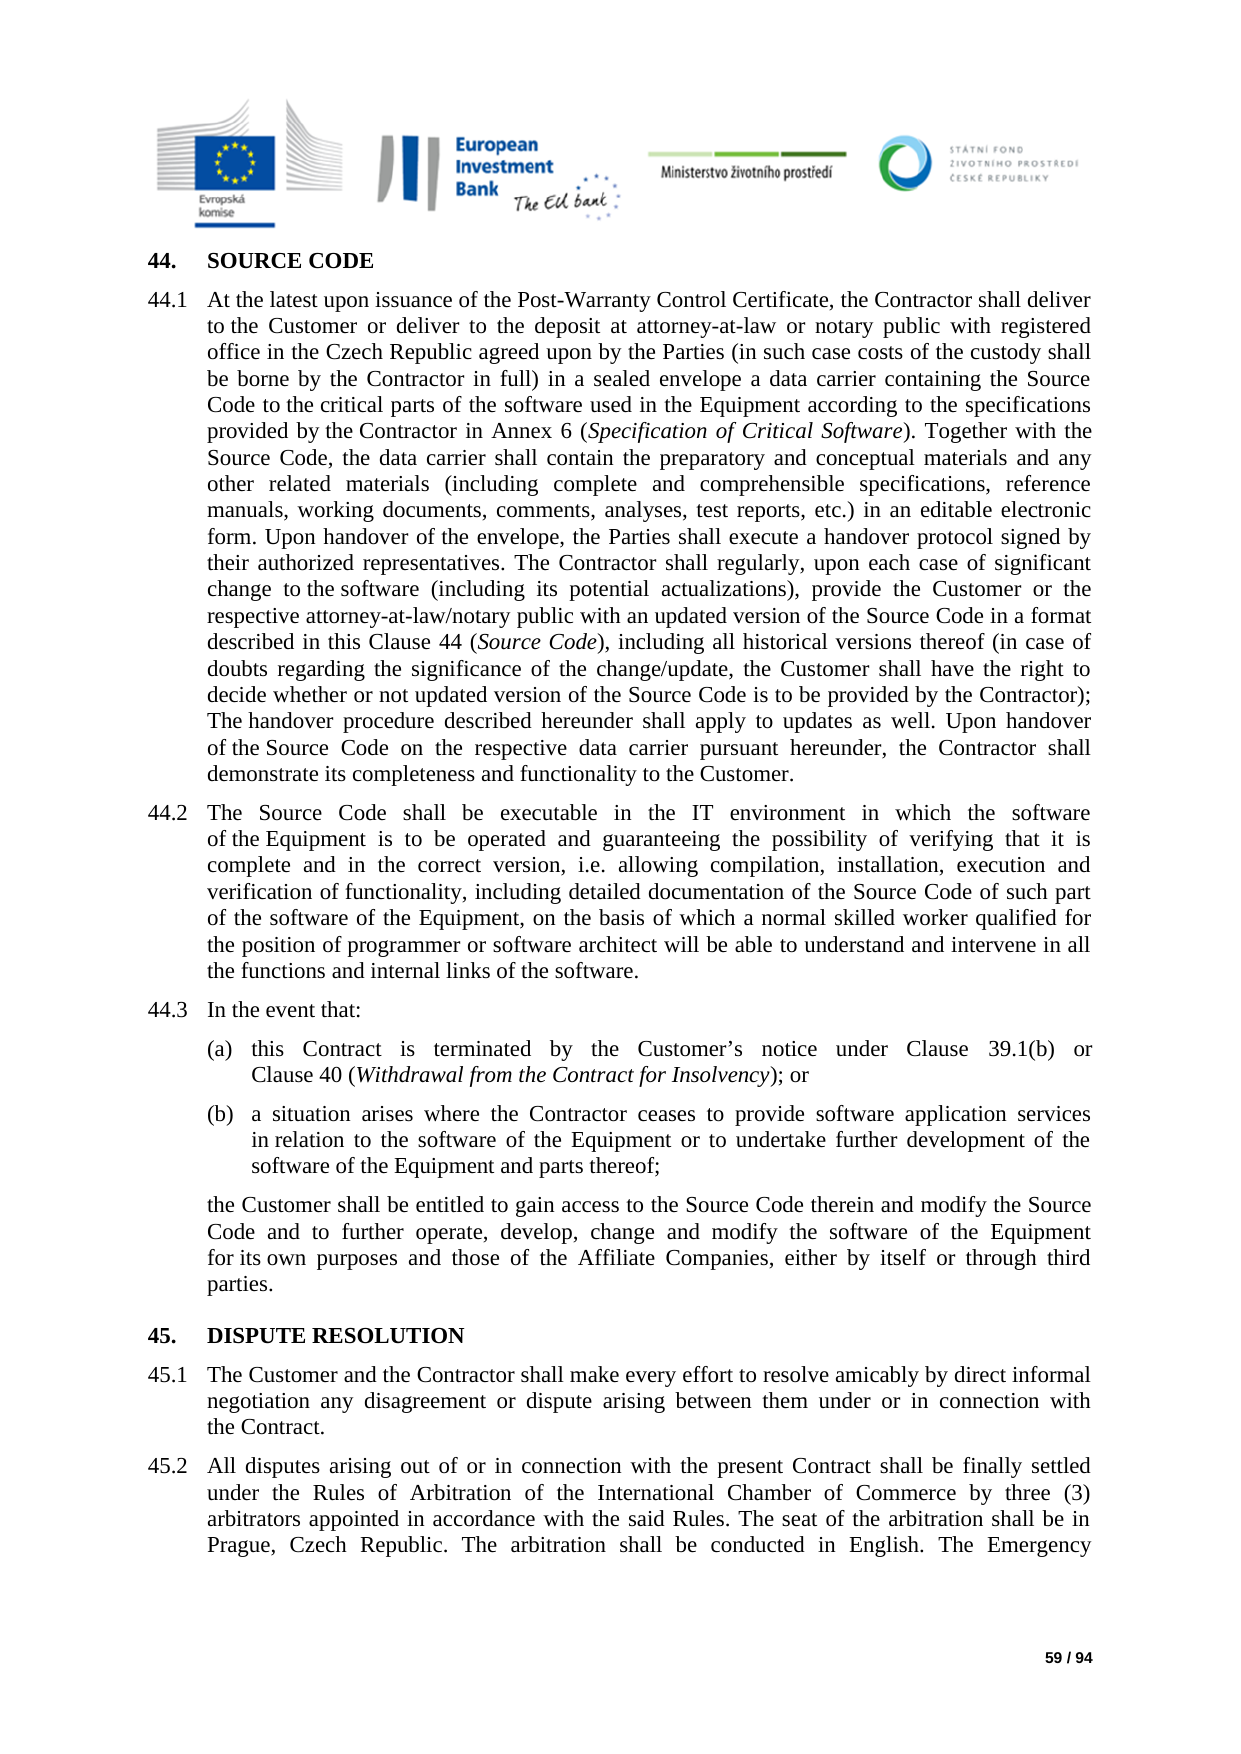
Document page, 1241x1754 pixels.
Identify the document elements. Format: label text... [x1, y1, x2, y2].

picture [147, 87, 1093, 235]
text DISPUTE RESOLUTION [148, 1322, 1092, 1348]
text SOURCE CODE [148, 247, 1092, 273]
text The Source Code shall be executable in the IT environment in which the software of the Equipment is to be operated and guaranteeing the possibility of verifying that it is complete and in the correct version, i.e. allowing compilation, installation, execution and verification of functionality, including detailed documentation of the Source Code of such part of the software of the Equipment, on the basis of which a normal skilled worker qualified for the position of programmer or software architect will be able to understand and intervene in all the functions and internal links of the software. [148, 799, 1092, 983]
text The Customer and the Contractor shall make every effort to resolve amicably by direct informal negotiation any disagreement or dispute arising between them under or in connection with the Contract. [148, 1361, 1092, 1440]
text a situation arises where the Contractor ceases to provide software application services in relation to the software of the Equipment or to undertake further development of the software of the Equipment and parts thereof; [207, 1100, 1092, 1179]
text this Contract is terminated by the Customer’s notice under Clause 39.1(b) or Clause 40 (Withdrawal from the Contract for Insolvency); or [207, 1035, 1092, 1087]
text the Customer shall be entitled to gain access to the Source Code therein and modify the Source Code and to further operate, develop, change and modify the software of the Equipment for its own purposes and those of the Affiliate Companies, either by itself or through third parties. [207, 1191, 1092, 1297]
text At the latest upon issuance of the Post-Warranty Control Certificate, the Contractor shall deliver to the Customer or deliver to the deposit at attorney-at-law or notary public with registered office in the Czech Republic agreed upon by the Parties (in such case costs of the custody shall be borne by the Contractor in full) in a sealed envelope a data carrier containing the Source Code to the critical parts of the software used in the Equipment according to the specifications provided by the Contractor in Annex 6 (Specification of Critical Software). Together with the Source Code, the data carrier shall contain the preparatory and conceptual materials and any other related materials (including complete and comprehensible specifications, reference manuals, working documents, comments, analyses, test reports, etc.) in an editable electronic form. Upon handover of the envelope, the Parties shall execute a handover protocol signed by their authorized representatives. The Contractor shall regularly, upon each case of significant change to the software (including its potential actualizations), provide the Customer or the respective attorney-at-law/notary public with an updated version of the Source Code in a format described in this Clause 44 (Source Code), including all historical versions thereof (in case of doubts regarding the significance of the change/update, the Customer shall have the right to decide whether or not updated version of the Source Code is to be provided by the Contractor); The handover procedure described hereunder shall apply to updates as well. Upon handover of the Source Code on the respective data carrier pursuant hereunder, the Contractor shall demonstrate its completeness and functionality to the Customer. [148, 286, 1092, 786]
text In the event that: [148, 996, 1092, 1022]
